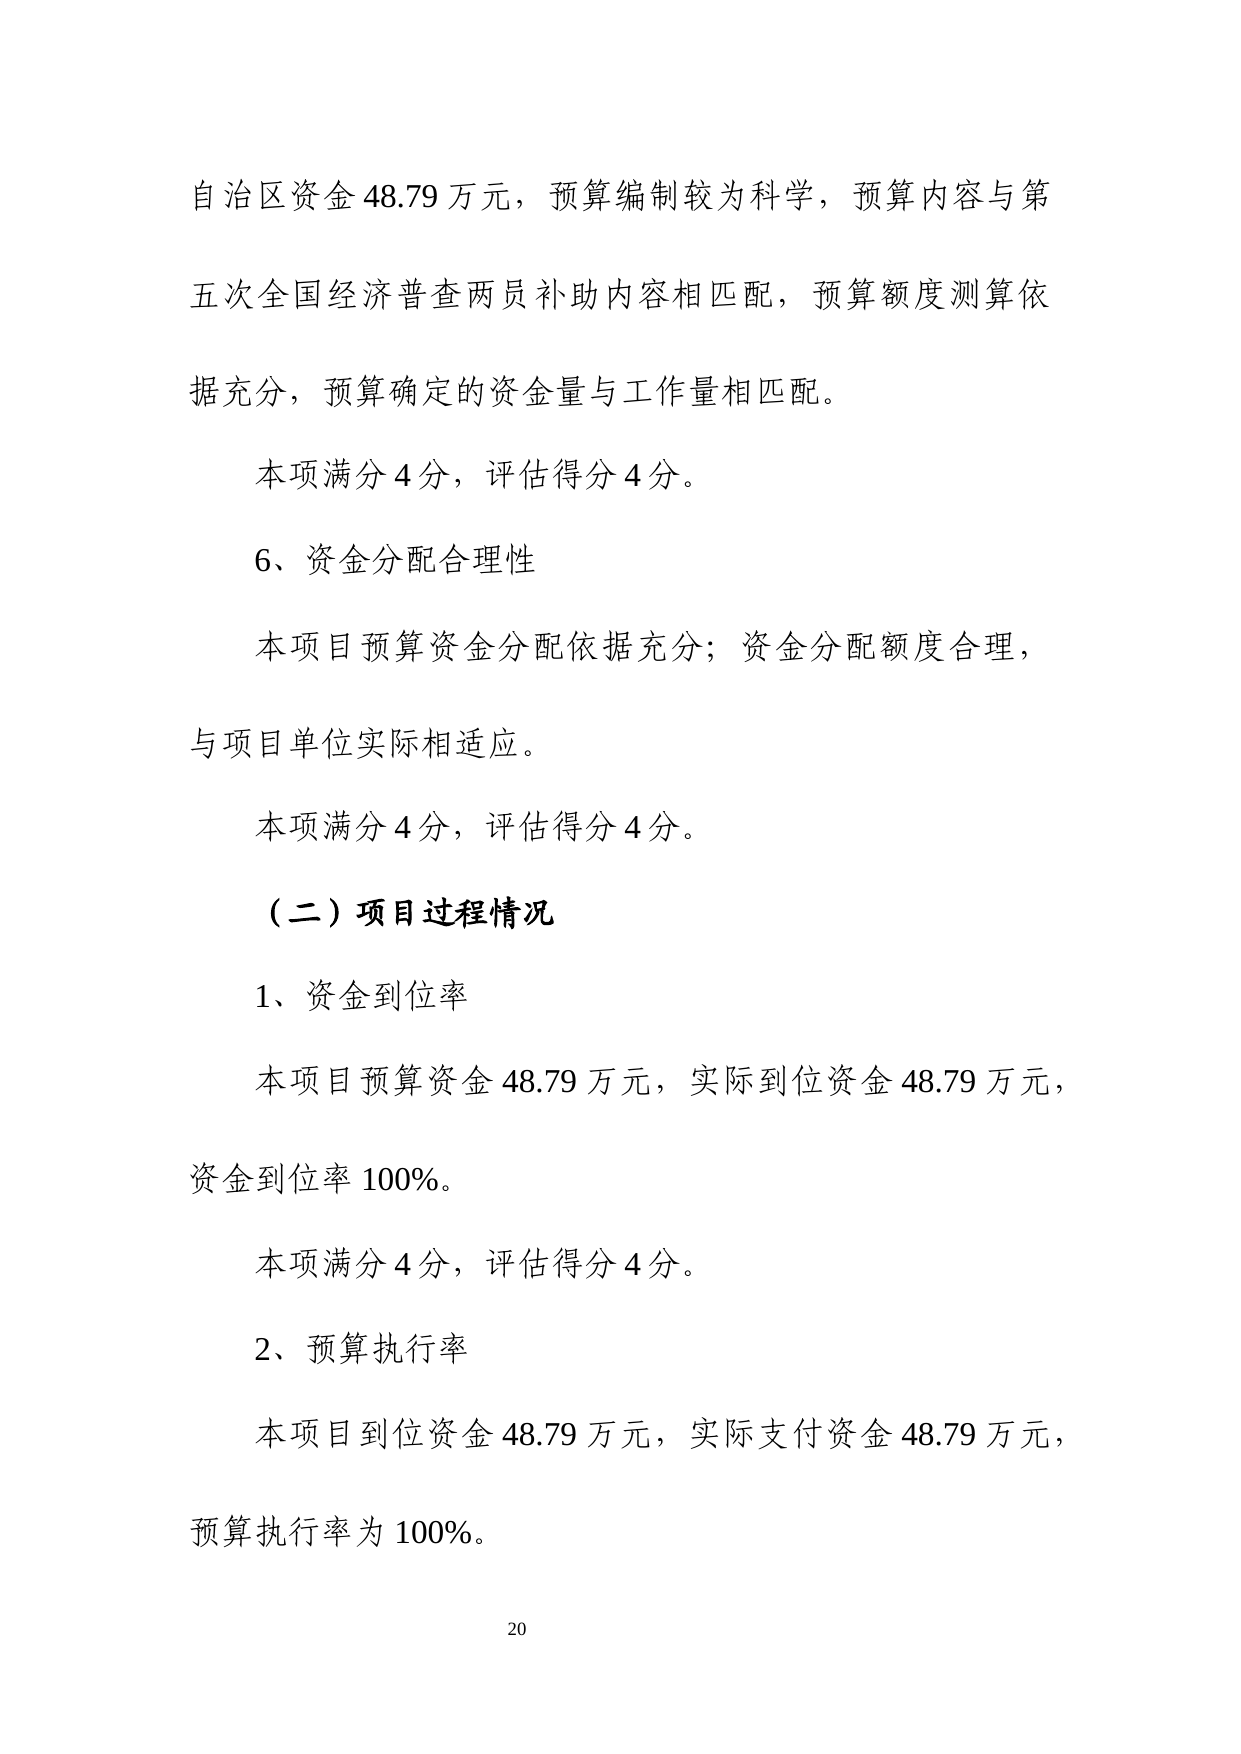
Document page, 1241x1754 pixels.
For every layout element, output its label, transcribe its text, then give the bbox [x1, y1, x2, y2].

text 本项满分4分，评估得分4分。 [187, 441, 1053, 506]
text 本项目到位资金48.79万元，实际支付资金48.79万元，预算执行率为100%。 [187, 1400, 1053, 1563]
text 本项满分4分，评估得分4分。 [187, 793, 1053, 858]
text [187, 162, 1053, 422]
text 6、资金分配合理性 [187, 526, 1053, 591]
subtitle （二）项目过程情况 [187, 878, 1053, 943]
text 1、资金到位率 [187, 962, 1053, 1027]
text 本项满分4分，评估得分4分。 [187, 1230, 1053, 1295]
text 2、预算执行率 [187, 1315, 1053, 1380]
text 本项目预算资金48.79万元，实际到位资金48.79万元，资金到位率100%。 [187, 1047, 1053, 1210]
text 本项目预算资金分配依据充分；资金分配额度合理，与项目单位实际相适应。 [187, 611, 1053, 774]
